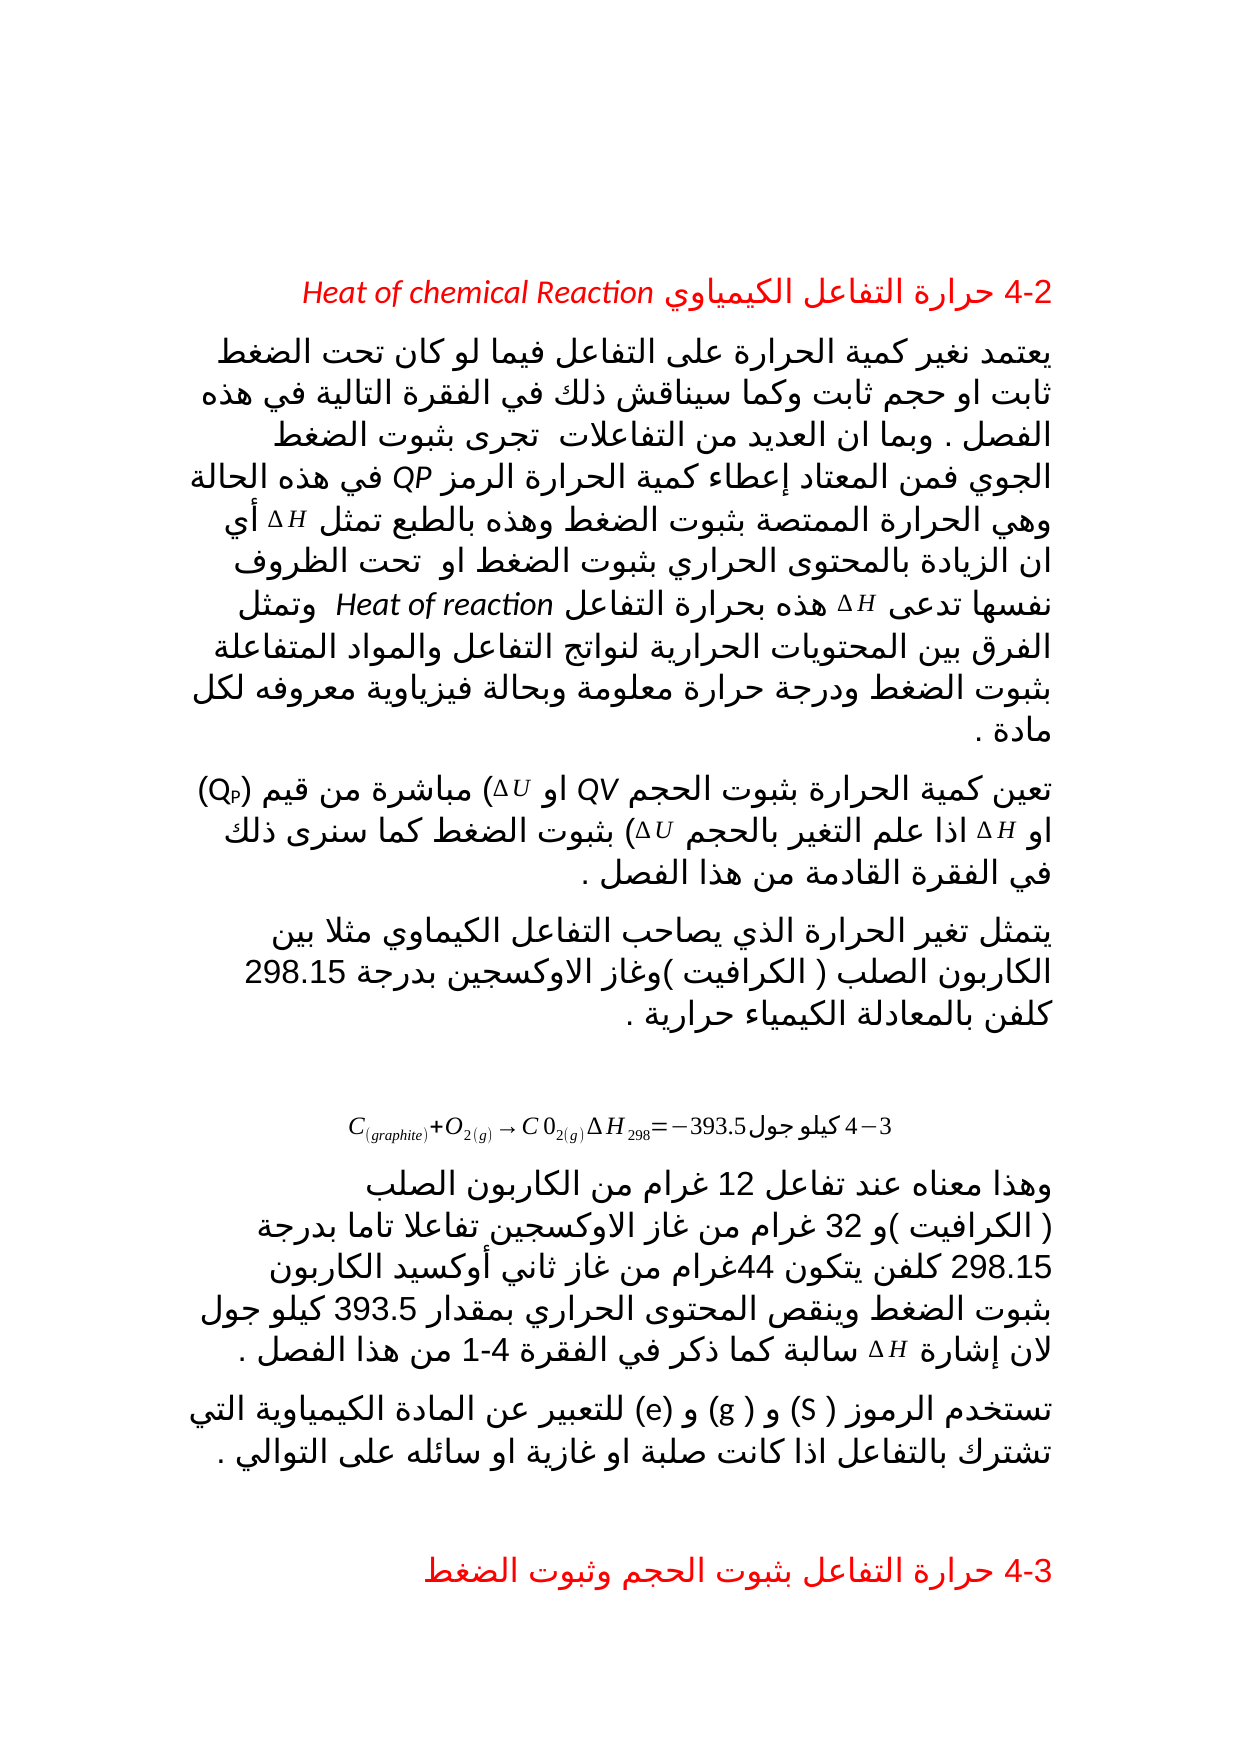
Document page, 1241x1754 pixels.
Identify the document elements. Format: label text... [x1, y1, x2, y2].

text 4-3 حرارة التفاعل بثبوت الحجم وثبوت الضغط [187, 1551, 1053, 1589]
text تستخدم الرموز ( S) و ( g) و (e) للتعبير عن المادة الكيمياوية التي تشترك بالتفاعل اذا كانت صلبة او غازية او سائله على التوالي . [187, 1388, 1053, 1470]
text يتمثل تغير الحرارة الذي يصاحب التفاعل الكيماوي مثلا بين الكاربون الصلب ( الكرافيت )وغاز الاوكسجين بدرجة 298.15 كلفن بالمعادلة الكيمياء حرارية . [187, 911, 1053, 1032]
text وهذا معناه عند تفاعل 12 غرام من الكاربون الصلب ( الكرافيت )و 32 غرام من غاز الاوكسجين تفاعلا تاما بدرجة 298.15 كلفن يتكون 44غرام من غاز ثاني أوكسيد الكاربون بثبوت الضغط وينقص المحتوى الحراري بمقدار 393.5 كيلو جول لان إشارة سالبة كما ذكر في الفقرة 4-1 من هذا الفصل . [187, 1164, 1053, 1368]
text تعين كمية الحرارة بثبوت الحجم QV او ) مباشرة من قيم (QP) او اذا علم التغير بالحجم ) بثبوت الضغط كما سنرى ذلك في الفقرة القادمة من هذا الفصل . [187, 768, 1053, 891]
text يعتمد نغير كمية الحرارة على التفاعل فيما لو كان تحت الضغط ثابت او حجم ثابت وكما سيناقش ذلك في الفقرة التالية في هذه الفصل . وبما ان العديد من التفاعلات تجرى بثبوت الضغط الجوي فمن المعتاد إعطاء كمية الحرارة الرمز QP في هذه الحالة وهي الحرارة الممتصة بثبوت الضغط وهذه بالطبع تمثل أي ان الزيادة بالمحتوى الحراري بثبوت الضغط او تحت الظروف نفسها تدعى هذه بحرارة التفاعل Heat of reaction وتمثل الفرق بين المحتويات الحرارية لنواتج التفاعل والمواد المتفاعلة بثبوت الضغط ودرجة حرارة معلومة وبحالة فيزياوية معروفه لكل مادة . [187, 332, 1053, 748]
text 4-2 حرارة التفاعل الكيمياوي Heat of chemical Reaction [187, 271, 1053, 312]
